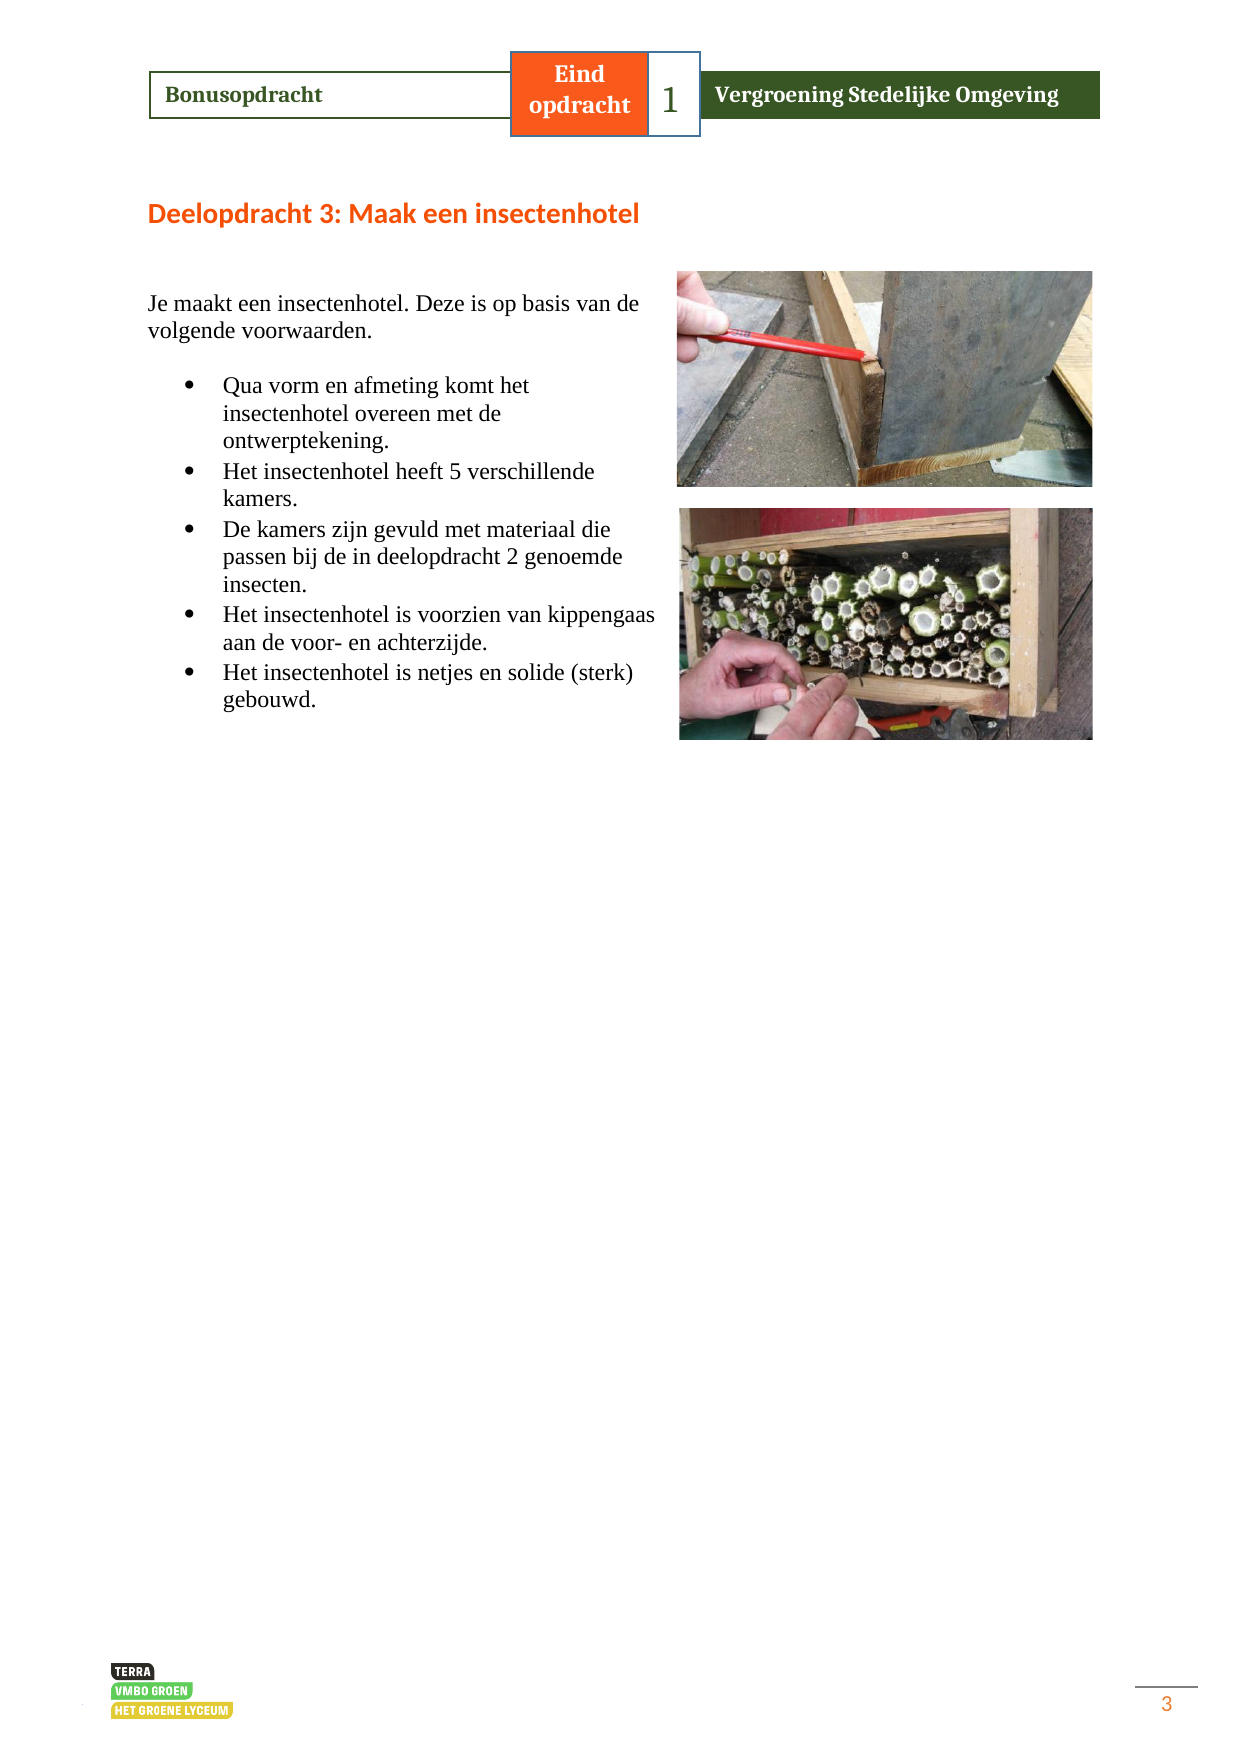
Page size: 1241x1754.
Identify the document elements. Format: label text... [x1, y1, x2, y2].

list Deelopdracht 3: Maak een insectenhotel [148, 195, 1093, 231]
list Het insectenhotel heeft 5 verschillende kamers. [185, 457, 1093, 512]
text Je maakt een insectenhotel. Deze is op basis van de volgende voorwaarden. [148, 288, 676, 344]
list Het insectenhotel is netjes en solide (sterk) gebouwd. [185, 658, 679, 713]
list Qua vorm en afmeting komt het insectenhotel overeen met de ontwerptekening. [185, 371, 676, 454]
list Het insectenhotel is voorzien van kippengaas aan de voor- en achterzijde. [185, 600, 679, 655]
list De kamers zijn gevuld met materiaal die passen bij de in deelopdracht 2 genoemde insecten. [185, 514, 679, 597]
picture [82, 1662, 234, 1720]
